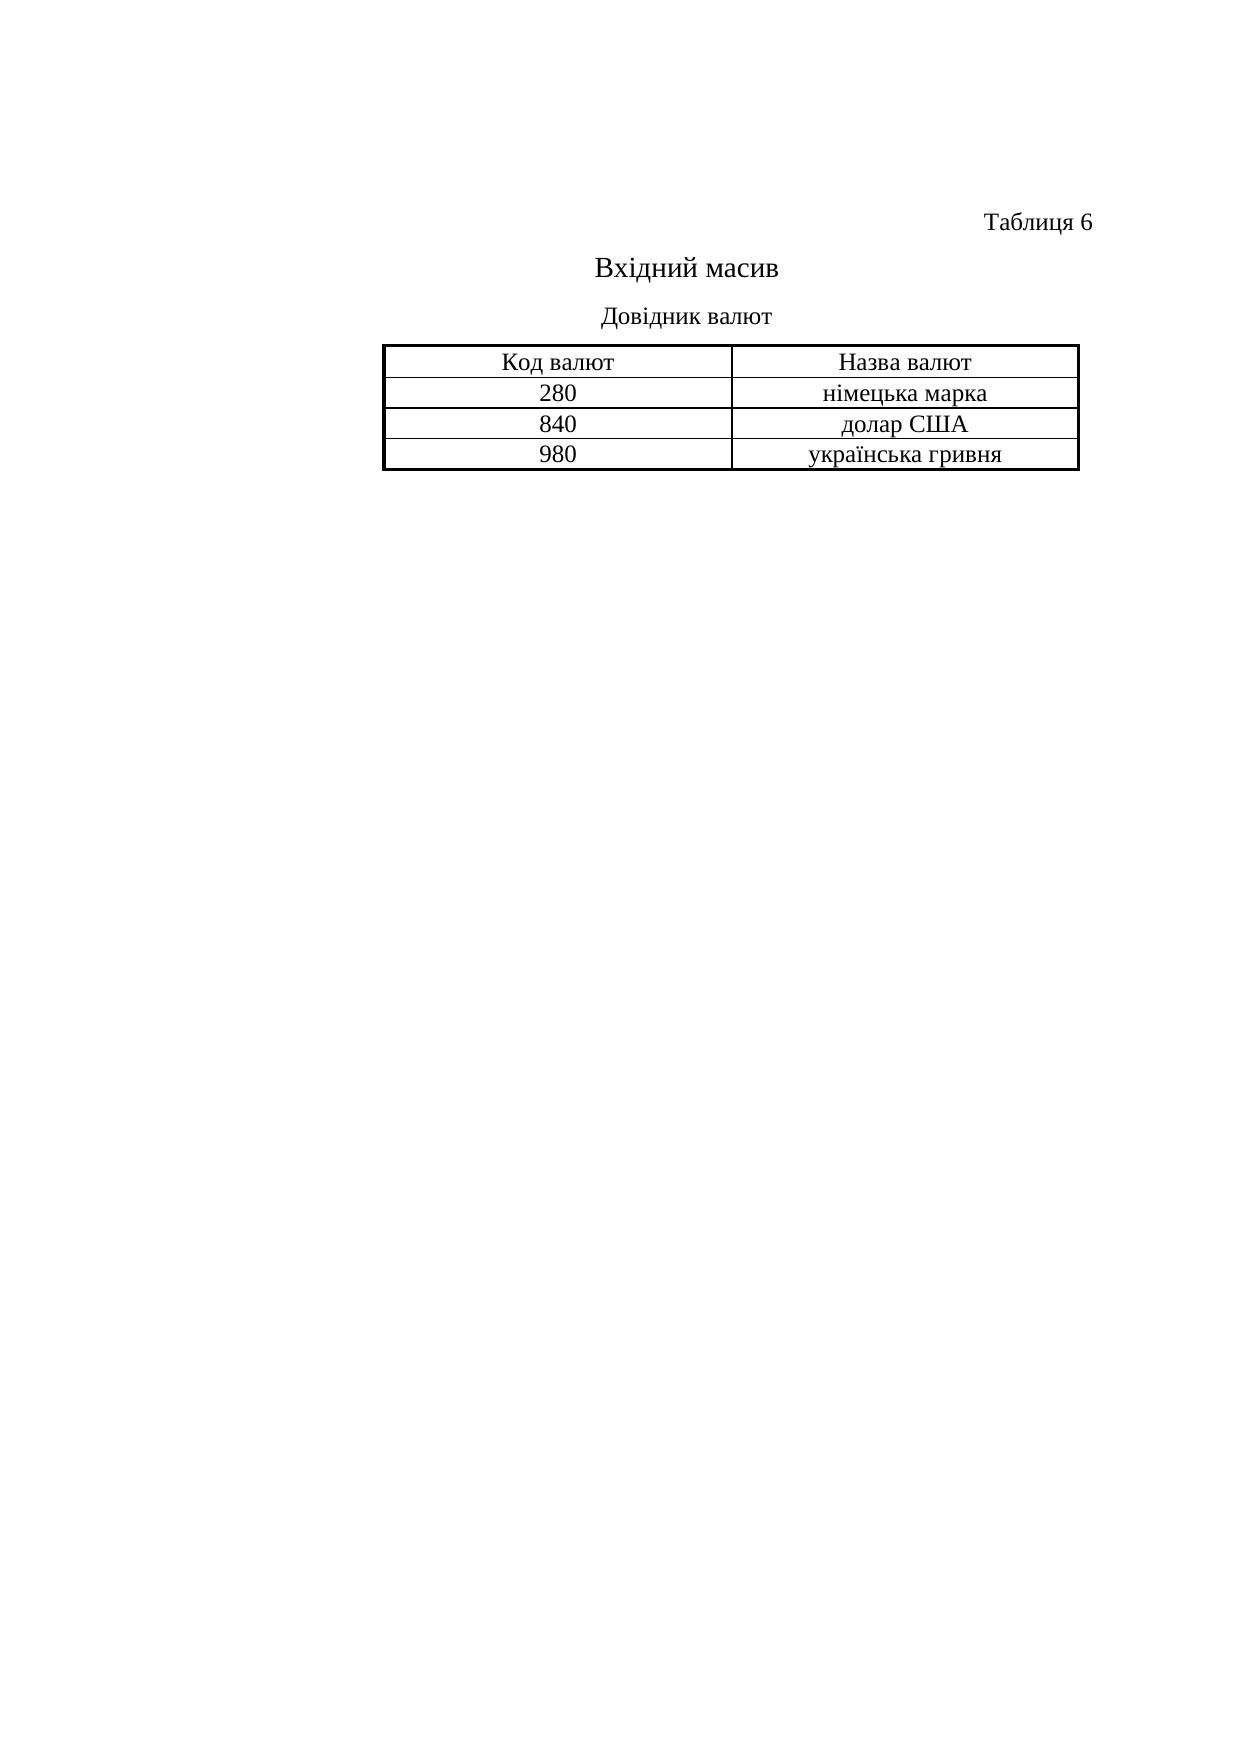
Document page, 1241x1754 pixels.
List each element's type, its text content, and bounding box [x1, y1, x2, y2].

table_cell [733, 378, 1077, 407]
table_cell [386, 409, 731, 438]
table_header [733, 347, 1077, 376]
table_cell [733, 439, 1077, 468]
text Таблиця 6 [207, 207, 1092, 236]
text Довідник валют [207, 301, 1092, 330]
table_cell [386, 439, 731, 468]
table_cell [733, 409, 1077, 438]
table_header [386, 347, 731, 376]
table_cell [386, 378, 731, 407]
text Вхідний масив [207, 250, 1092, 284]
